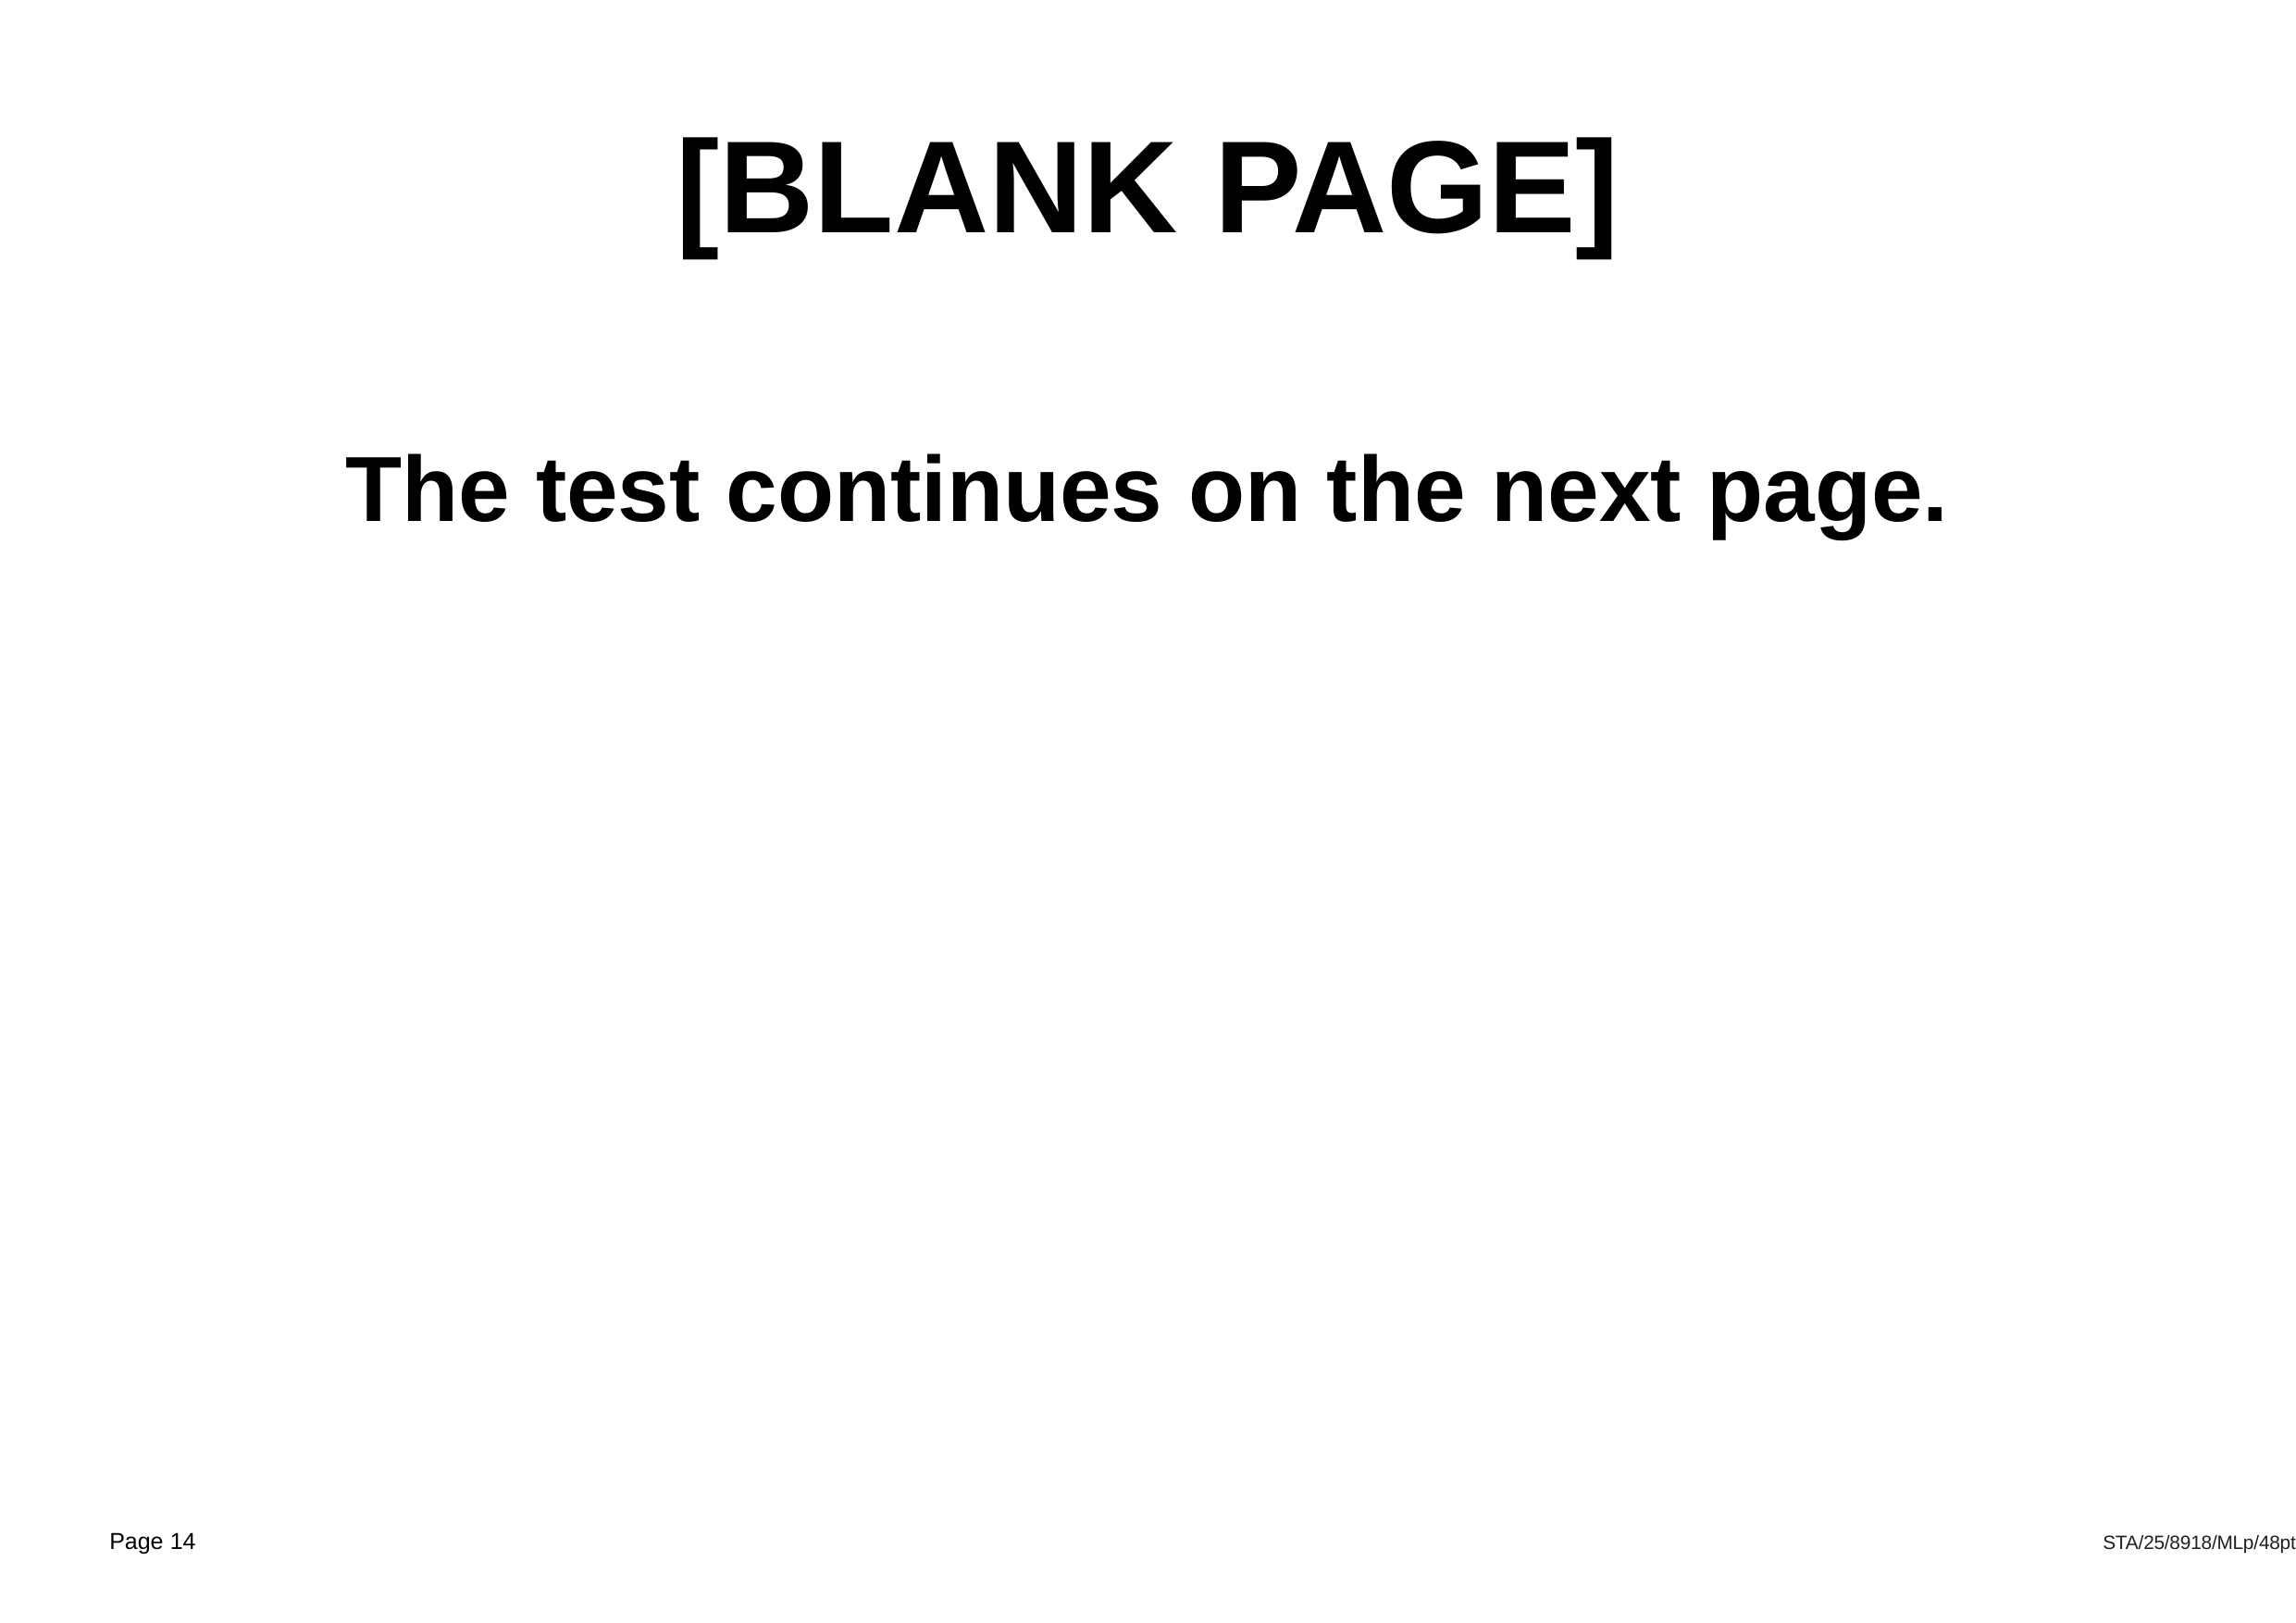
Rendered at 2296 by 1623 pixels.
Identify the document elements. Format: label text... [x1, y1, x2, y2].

text [BLANK PAGE] [109, 109, 2186, 260]
text The test continues on the next page. [109, 411, 2186, 550]
